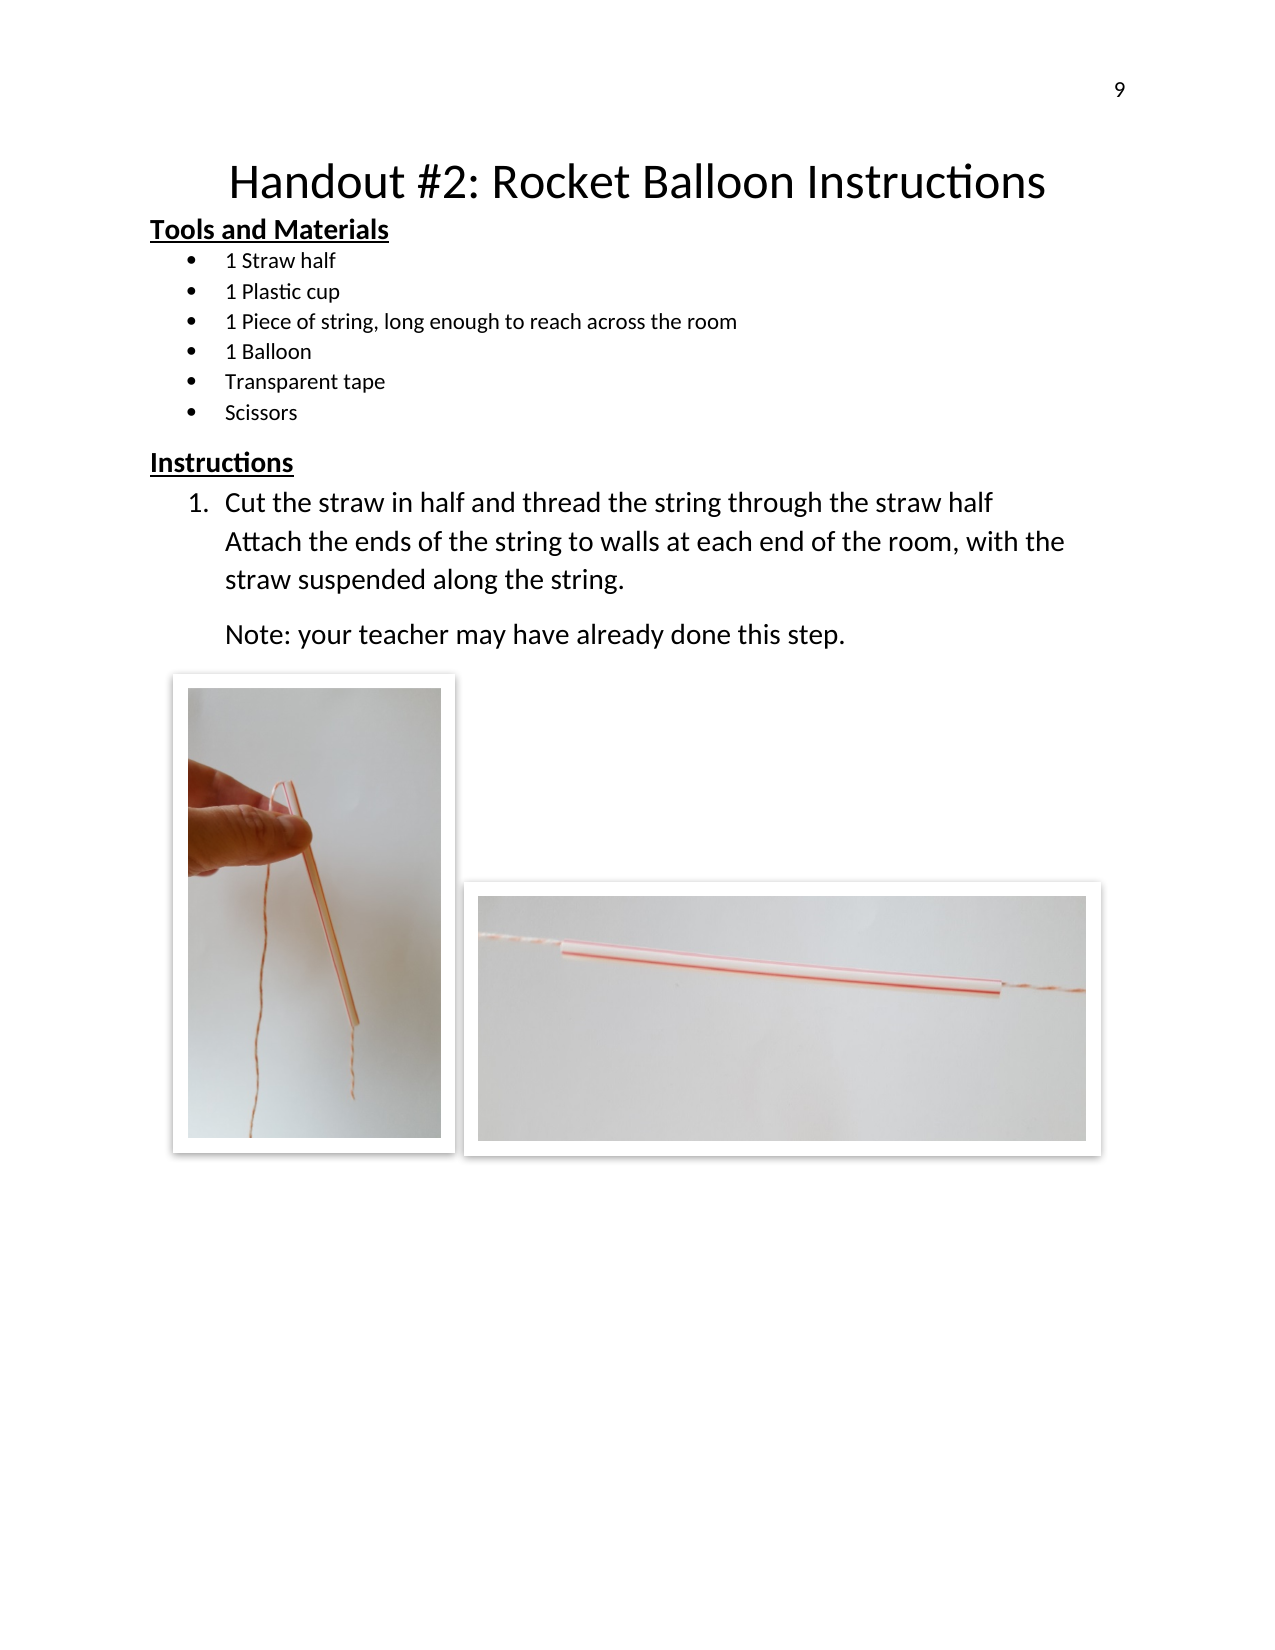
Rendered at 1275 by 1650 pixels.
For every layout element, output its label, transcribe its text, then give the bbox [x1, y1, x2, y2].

list 1 Piece of string, long enough to reach across the room [187, 307, 1125, 335]
picture [188, 689, 441, 1138]
text Attach the ends of the string to walls at each end of the room, with the straw suspended along the string. [225, 523, 1125, 597]
subtitle Instructions [150, 444, 1125, 480]
text Note: your teacher may have already done this step. [225, 616, 1125, 652]
list 1 Balloon [187, 337, 1125, 365]
subtitle Cut the straw in half and thread the string through the straw half [187, 484, 1125, 520]
list Transparent tape [187, 367, 1125, 396]
list Scissors [187, 398, 1125, 426]
subtitle Handout #2: Rocket Balloon Instructions [150, 150, 1125, 211]
list 1 Straw half [187, 247, 1125, 275]
subtitle Tools and Materials [150, 211, 1125, 247]
list 1 Plastic cup [187, 277, 1125, 305]
picture [478, 896, 1086, 1141]
